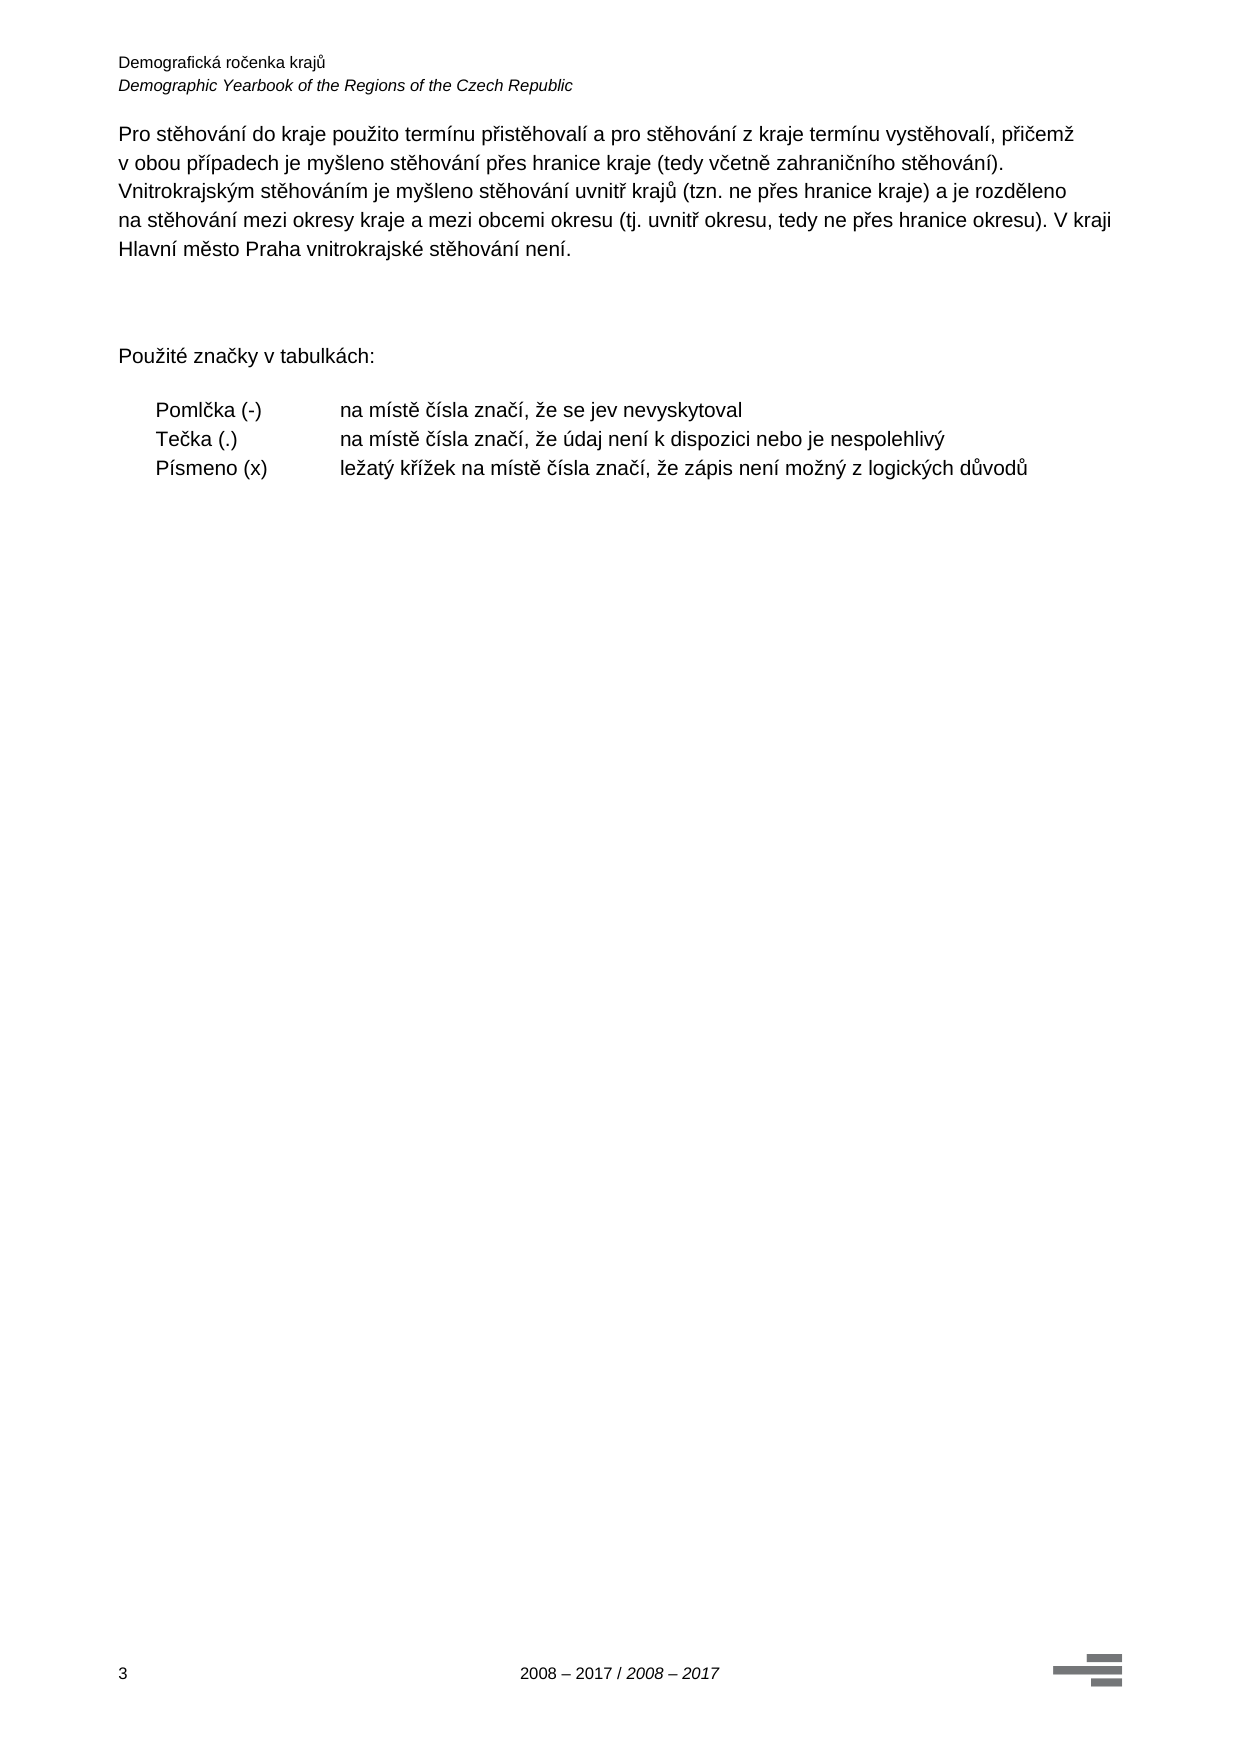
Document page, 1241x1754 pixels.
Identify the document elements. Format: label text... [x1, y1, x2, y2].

picture [1052, 1653, 1123, 1687]
text Pro stěhování do kraje použito termínu přistěhovalí a pro stěhování z kraje termínu vystěhovalí, přičemž v obou případech je myšleno stěhování přes hranice kraje (tedy včetně zahraničního stěhování). Vnitrokrajským stěhováním je myšleno stěhování uvnitř krajů (tzn. ne přes hranice kraje) a je rozděleno na stěhování mezi okresy kraje a mezi obcemi okresu (tj. uvnitř okresu, tedy ne přes hranice okresu). V kraji Hlavní město Praha vnitrokrajské stěhování není. [118, 122, 1122, 261]
text Pomlčka (-) na místě čísla značí, že se jev nevyskytoval [155, 398, 1122, 422]
text Písmeno (x) ležatý křížek na místě čísla značí, že zápis není možný z logických důvodů [155, 456, 1122, 479]
text Tečka (.) na místě čísla značí, že údaj není k dispozici nebo je nespolehlivý [155, 427, 1122, 451]
text Použité značky v tabulkách: [118, 344, 1122, 368]
